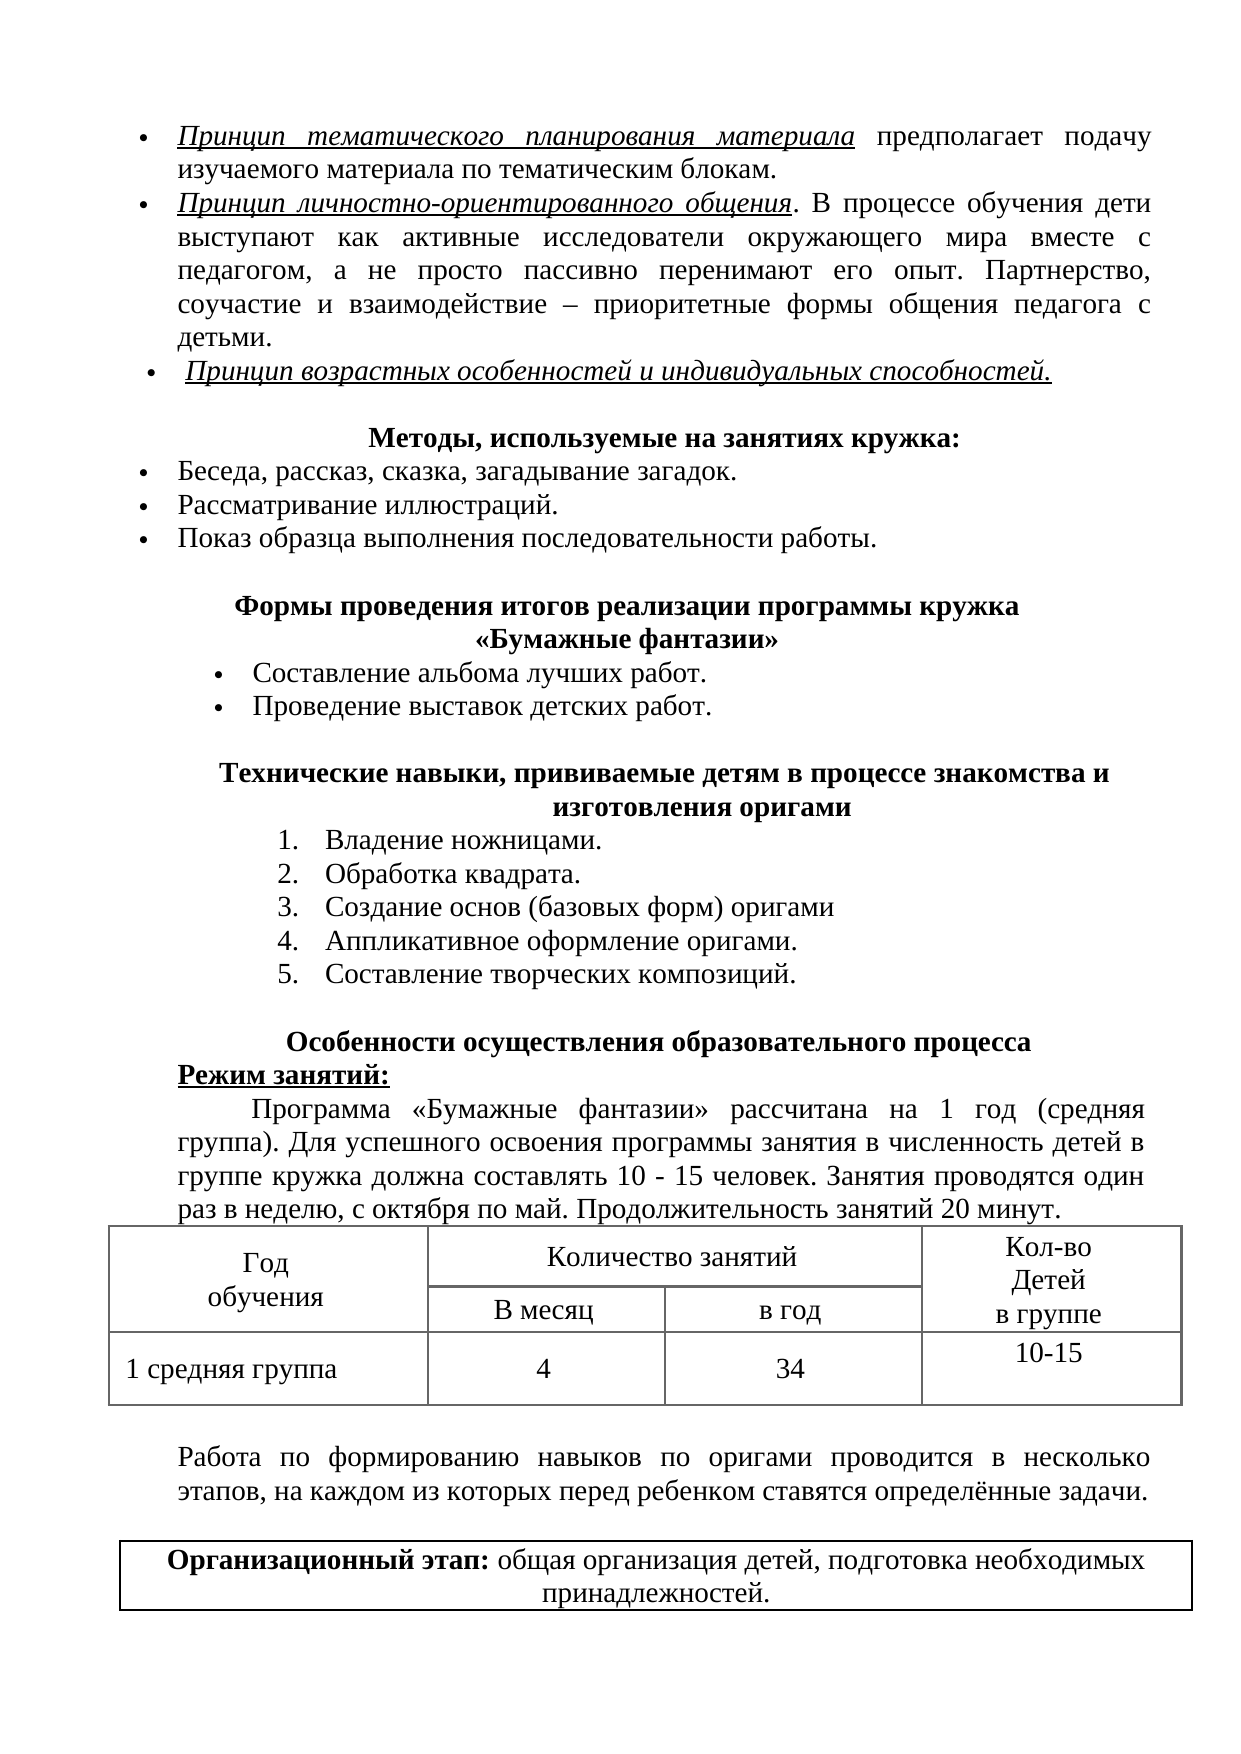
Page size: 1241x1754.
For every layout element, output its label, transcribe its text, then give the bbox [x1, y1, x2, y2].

text Программа «Бумажные фантазии» рассчитана на 1 год (средняя группа). Для успешного освоения программы занятия в численность детей в группе кружка должна составлять 10 - 15 человек. Занятия проводятся один раз в неделю, с октября по май. Продолжительность занятий 20 минут. [177, 1091, 1146, 1225]
list Принцип личностно-ориентированного общения. В процессе обучения дети выступают как активные исследователи окружающего мира вместе с педагогом, а не просто пассивно перенимают его опыт. Партнерство, соучастие и взаимодействие – приоритетные формы общения педагога с детьми. [140, 185, 1152, 353]
list Проведение выставок детских работ. [215, 688, 1152, 722]
list Принцип возрастных особенностей и индивидуальных способностей. [148, 353, 1152, 386]
table_cell 10-15 [923, 1333, 1180, 1403]
list Обработка квадрата. [183, 856, 1146, 889]
text Методы, используемые на занятиях кружка: [177, 420, 1152, 453]
table_cell 4 [429, 1333, 664, 1403]
text «Бумажные фантазии» [102, 621, 1152, 655]
text Режим занятий: [177, 1057, 1152, 1091]
text Особенности осуществления образовательного процесса [177, 1024, 1140, 1057]
list Показ образца выполнения последовательности работы. [140, 521, 1152, 554]
list Принцип тематического планирования материала предполагает подачу изучаемого материала по тематическим блокам. [140, 118, 1152, 185]
table_cell в год [666, 1288, 921, 1331]
table_header Организационный этап: общая организация детей, подготовка необходимых принадлежностей. [121, 1542, 1191, 1609]
text Формы проведения итогов реализации программы кружка [102, 588, 1152, 621]
table_cell В месяц [429, 1288, 664, 1331]
table_header Кол-во Детей в группе [923, 1227, 1180, 1331]
list Беседа, рассказ, сказка, загадывание загадок. [140, 453, 1152, 487]
table_header Количество занятий [429, 1227, 921, 1285]
list Создание основ (базовых форм) оригами [183, 889, 1146, 923]
table_cell 34 [666, 1333, 921, 1403]
text Работа по формированию навыков по оригами проводится в несколько этапов, на каждом из которых перед ребенком ставятся определённые задачи. [177, 1439, 1152, 1506]
list Рассматривание иллюстраций. [140, 487, 1152, 521]
list Аппликативное оформление оригами. [183, 923, 1146, 957]
list Составление творческих композиций. [183, 957, 1146, 990]
text Технические навыки, прививаемые детям в процессе знакомства и изготовления оригами [177, 755, 1152, 822]
table_cell 1 средняя группа [110, 1333, 427, 1403]
list Составление альбома лучших работ. [215, 655, 1152, 688]
list Владение ножницами. [183, 822, 1146, 856]
table_header Год обучения [110, 1227, 427, 1331]
